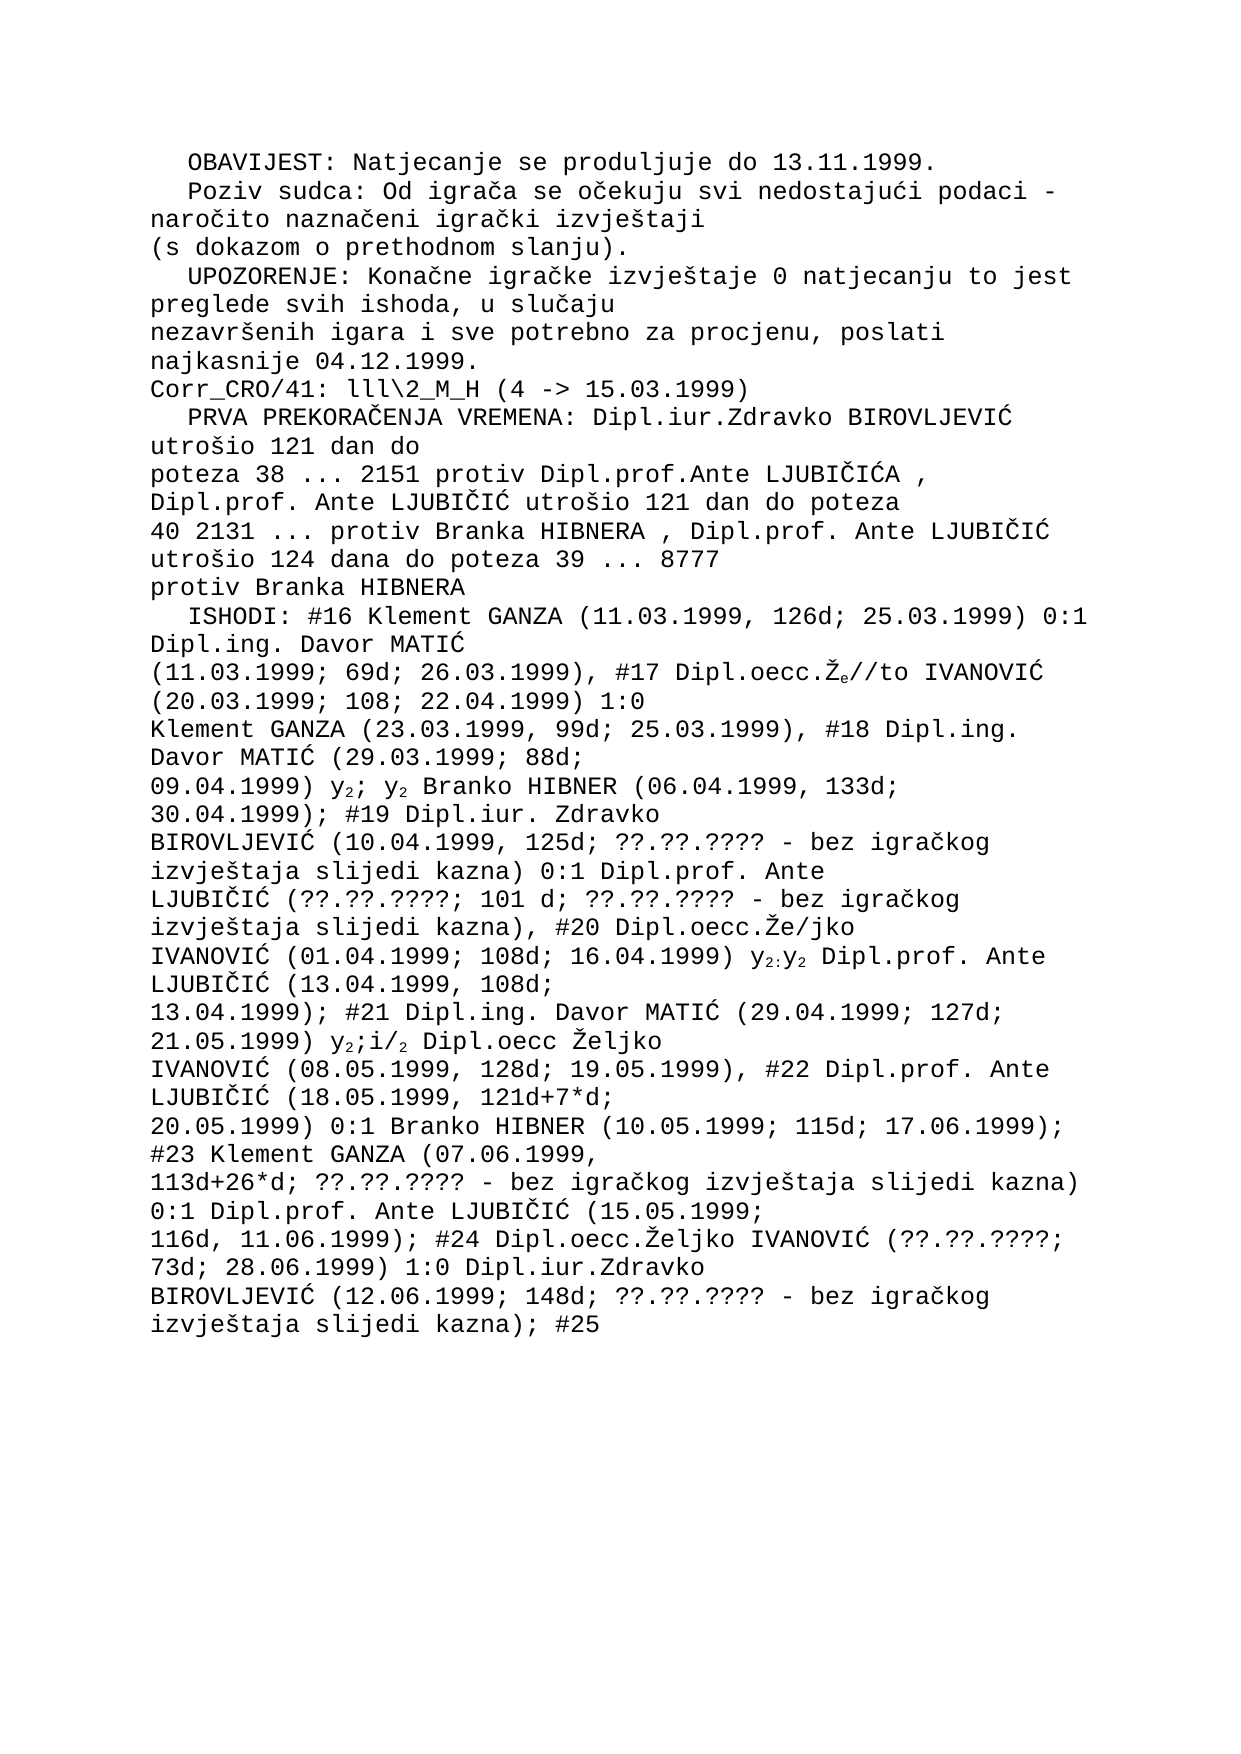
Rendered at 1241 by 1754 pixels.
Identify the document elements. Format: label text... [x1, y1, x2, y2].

text Poziv sudca: Od igrača se očekuju svi nedostajući podaci - naročito naznačeni igrački izvještaji (s dokazom o prethodnom slanju). [150, 178, 1090, 263]
text PRVA PREKORAČENJA VREMENA: Dipl.iur.Zdravko BIROVLJEVIĆ utrošio 121 dan do poteza 38 ... 2151 protiv Dipl.prof.Ante LJUBIČIĆA , Dipl.prof. Ante LJUBIČIĆ utrošio 121 dan do poteza 40 2131 ... protiv Branka HIBNERA , Dipl.prof. Ante LJUBIČIĆ utrošio 124 dana do poteza 39 ... 8777 protiv Branka HIBNERA [150, 405, 1090, 603]
text 20.05.1999) 0:1 Branko HIBNER (10.05.1999; 115d; 17.06.1999); #23 Klement GANZA (07.06.1999, 113d+26*d; ??.??.???? - bez igračkog izvještaja slijedi kazna) 0:1 Dipl.prof. Ante LJUBIČIĆ (15.05.1999; 116d, 11.06.1999); #24 Dipl.oecc.Željko IVANOVIĆ (??.??.????; 73d; 28.06.1999) 1:0 Dipl.iur.Zdravko BIROVLJEVIĆ (12.06.1999; 148d; ??.??.???? - bez igračkog izvještaja slijedi kazna); #25 [150, 1113, 1090, 1340]
text 09.04.1999) y2; y2 Branko HIBNER (06.04.1999, 133d; 30.04.1999); #19 Dipl.iur. Zdravko BIROVLJEVIĆ (10.04.1999, 125d; ??.??.???? - bez igračkog izvještaja slijedi kazna) 0:1 Dipl.prof. Ante LJUBIČIĆ (??.??.????; 101 d; ??.??.???? - bez igračkog izvještaja slijedi kazna), #20 Dipl.oecc.Že/jko IVANOVIĆ (01.04.1999; 108d; 16.04.1999) y2:y2 Dipl.prof. Ante LJUBIČIĆ (13.04.1999, 108d; [150, 773, 1090, 1000]
text ISHODI: #16 Klement GANZA (11.03.1999, 126d; 25.03.1999) 0:1 Dipl.ing. Davor MATIĆ (11.03.1999; 69d; 26.03.1999), #17 Dipl.oecc.Že//to IVANOVIĆ (20.03.1999; 108; 22.04.1999) 1:0 Klement GANZA (23.03.1999, 99d; 25.03.1999), #18 Dipl.ing. Davor MATIĆ (29.03.1999; 88d; [150, 603, 1090, 773]
text 13.04.1999); #21 Dipl.ing. Davor MATIĆ (29.04.1999; 127d; 21.05.1999) y2;i/2 Dipl.oecc Željko IVANOVIĆ (08.05.1999, 128d; 19.05.1999), #22 Dipl.prof. Ante LJUBIČIĆ (18.05.1999, 121d+7*d; [150, 1000, 1090, 1113]
text UPOZORENJE: Konačne igračke izvještaje 0 natjecanju to jest preglede svih ishoda, u slučaju nezavršenih igara i sve potrebno za procjenu, poslati najkasnije 04.12.1999. [150, 263, 1090, 377]
text OBAVIJEST: Natjecanje se produljuje do 13.11.1999. [150, 150, 1090, 178]
text Corr_CRO/41: lll\2_M_H (4 -> 15.03.1999) [150, 377, 1090, 405]
